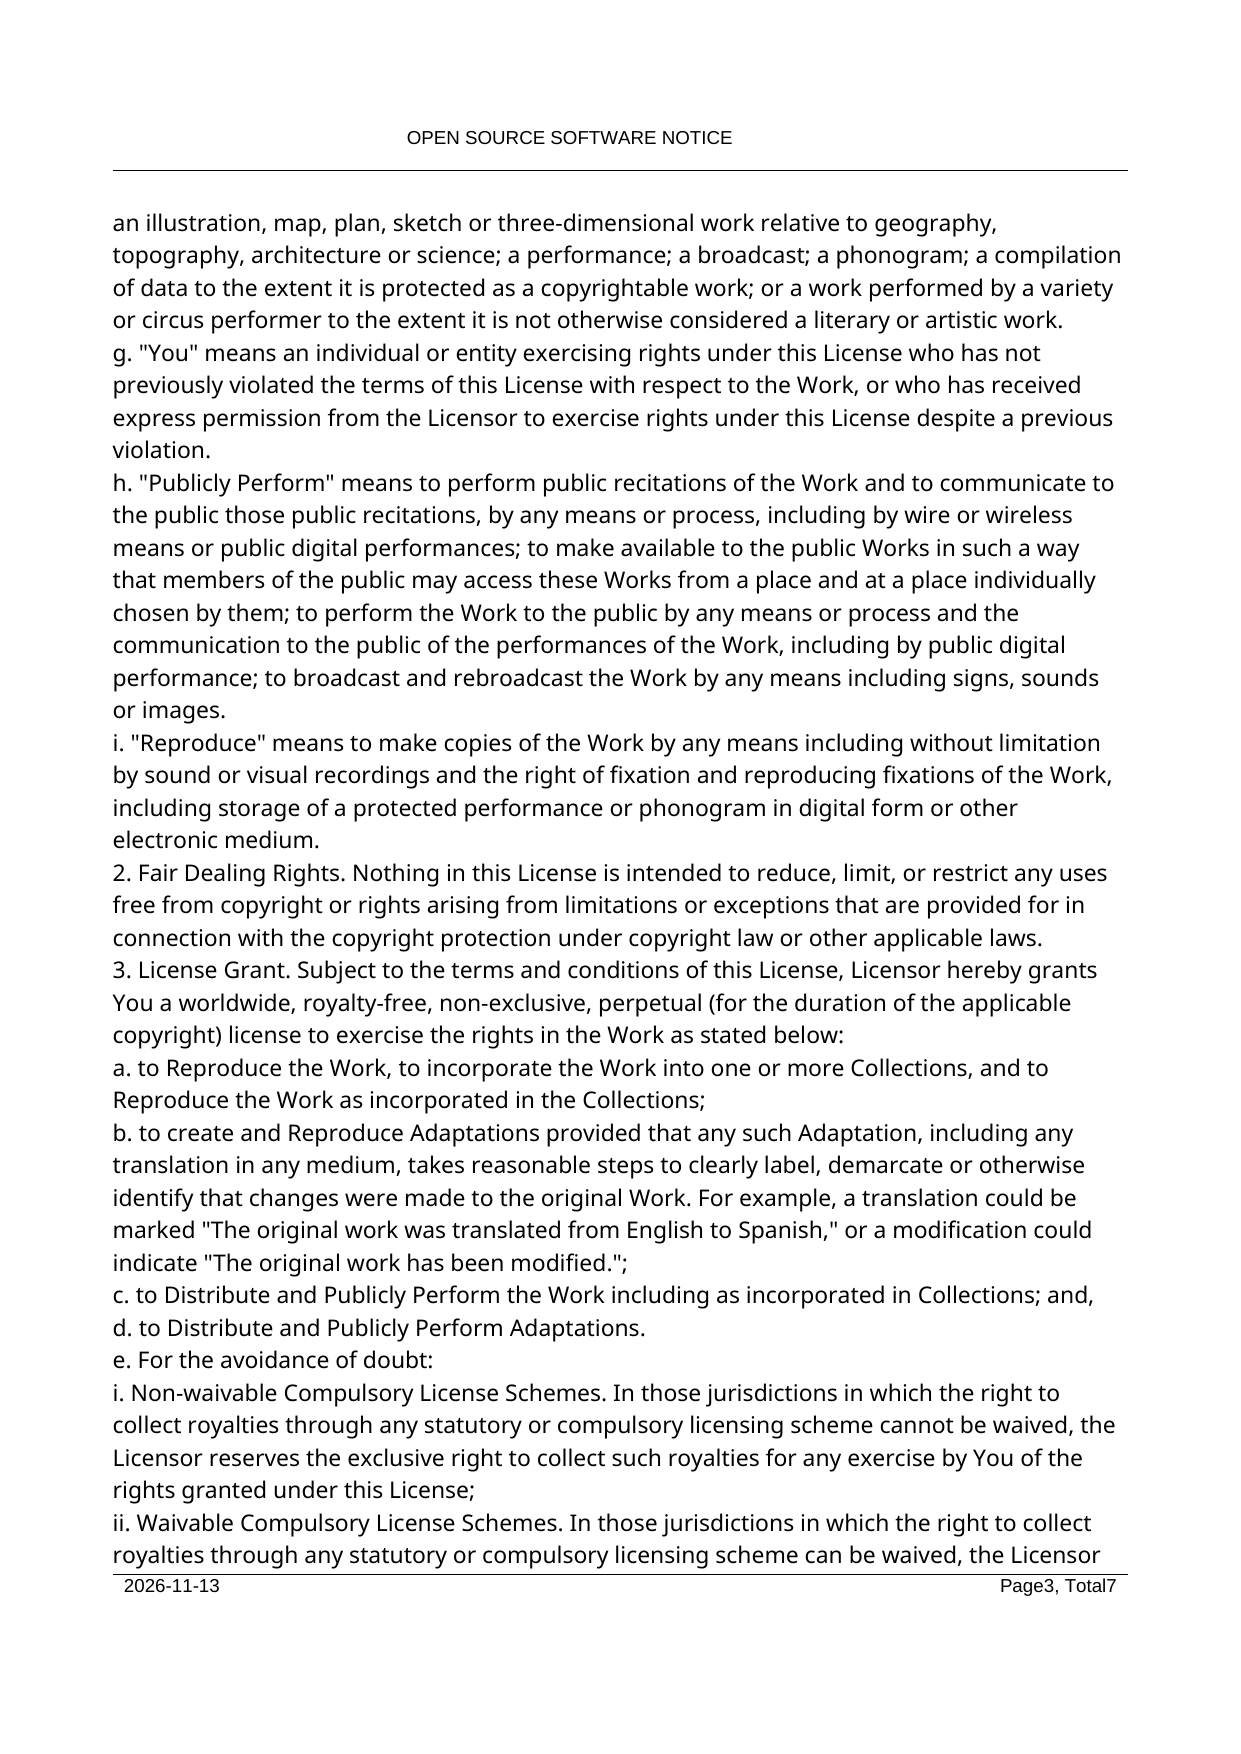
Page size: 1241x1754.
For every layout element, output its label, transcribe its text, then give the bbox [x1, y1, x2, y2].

text i. "Reproduce" means to make copies of the Work by any means including without limitation by sound or visual recordings and the right of fixation and reproducing fixations of the Work, including storage of a protected performance or phonogram in digital form or other electronic medium. [112, 726, 1128, 856]
text d. to Distribute and Publicly Perform Adaptations. [112, 1311, 1128, 1344]
text h. "Publicly Perform" means to perform public recitations of the Work and to communicate to the public those public recitations, by any means or process, including by wire or wireless means or public digital performances; to make available to the public Works in such a way that members of the public may access these Works from a place and at a place individually chosen by them; to perform the Work to the public by any means or process and the communication to the public of the performances of the Work, including by public digital performance; to broadcast and rebroadcast the Work by any means including signs, sounds or images. [112, 466, 1128, 726]
text 3. License Grant. Subject to the terms and conditions of this License, Licensor hereby grants You a worldwide, royalty-free, non-exclusive, perpetual (for the duration of the applicable copyright) license to exercise the rights in the Work as stated below: [112, 954, 1128, 1051]
text e. For the avoidance of doubt: [112, 1344, 1128, 1376]
text 2. Fair Dealing Rights. Nothing in this License is intended to reduce, limit, or restrict any uses free from copyright or rights arising from limitations or exceptions that are provided for in connection with the copyright protection under copyright law or other applicable laws. [112, 856, 1128, 954]
text a. to Reproduce the Work, to incorporate the Work into one or more Collections, and to Reproduce the Work as incorporated in the Collections; [112, 1051, 1128, 1116]
text b. to create and Reproduce Adaptations provided that any such Adaptation, including any translation in any medium, takes reasonable steps to clearly label, demarcate or otherwise identify that changes were made to the original Work. For example, a translation could be marked "The original work was translated from English to Spanish," or a modification could indicate "The original work has been modified."; [112, 1116, 1128, 1279]
text c. to Distribute and Publicly Perform the Work including as incorporated in Collections; and, [112, 1279, 1128, 1311]
text i. Non-waivable Compulsory License Schemes. In those jurisdictions in which the right to collect royalties through any statutory or compulsory licensing scheme cannot be waived, the Licensor reserves the exclusive right to collect such royalties for any exercise by You of the rights granted under this License; [112, 1376, 1128, 1506]
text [112, 1506, 1128, 1571]
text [112, 206, 1128, 336]
text g. "You" means an individual or entity exercising rights under this License who has not previously violated the terms of this License with respect to the Work, or who has received express permission from the Licensor to exercise rights under this License despite a previous violation. [112, 336, 1128, 466]
